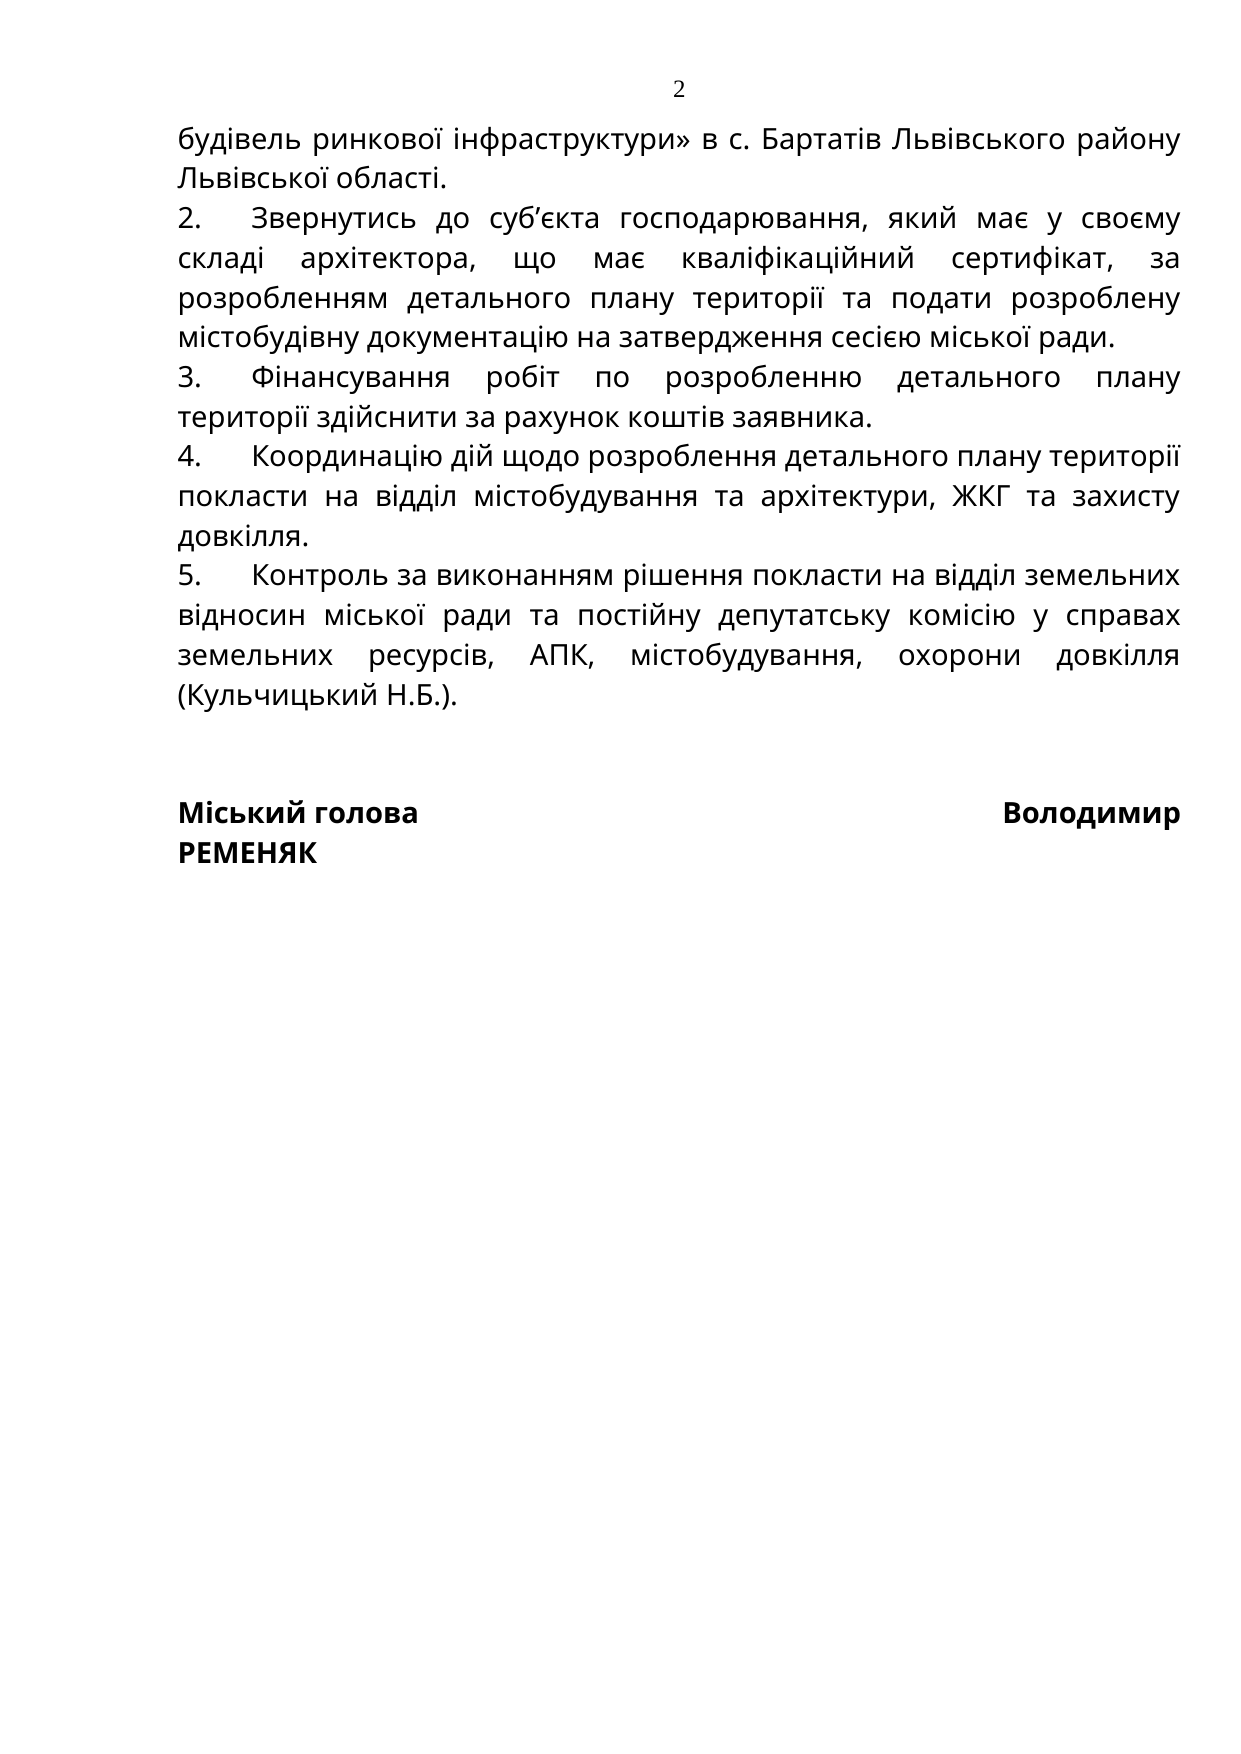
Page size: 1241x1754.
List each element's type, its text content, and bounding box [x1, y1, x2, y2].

list Фінансування робіт по розробленню детального плану території здійснити за рахунок коштів заявника. [177, 356, 1181, 436]
list Координацію дій щодо розроблення детального плану території покласти на відділ містобудування та архітектури, ЖКГ та захисту довкілля. [177, 436, 1181, 555]
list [177, 118, 1181, 197]
list Контроль за виконанням рішення покласти на відділ земельних відносин міської ради та постійну депутатську комісію у справах земельних ресурсів, АПК, містобудування, охорони довкілля (Кульчицький Н.Б.). [177, 555, 1181, 713]
list Звернутись до суб’єкта господарювання, який має у своєму складі архітектора, що має кваліфікаційний сертифікат, за розробленням детального плану території та подати розроблену містобудівну документацію на затвердження сесією міської ради. [177, 197, 1181, 356]
text Міський голова Володимир РЕМЕНЯК [177, 793, 1181, 872]
